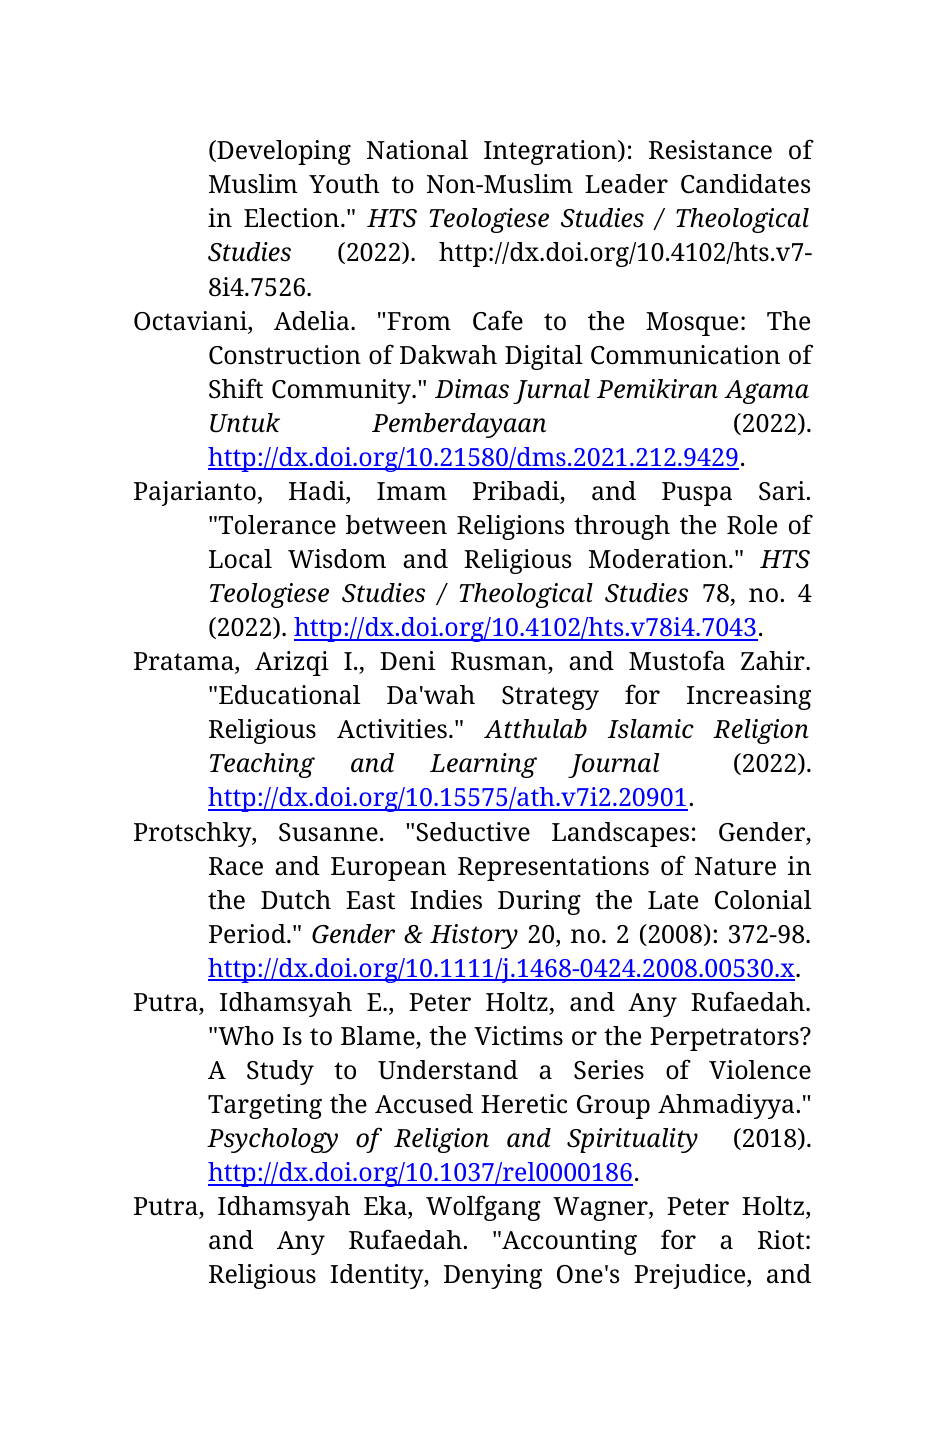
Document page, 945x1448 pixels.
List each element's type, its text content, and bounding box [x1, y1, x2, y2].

text Protschky, Susanne. "Seductive Landscapes: Gender, Race and European Representations of Nature in the Dutch East Indies During the Late Colonial Period." Gender & History 20, no. 2 (2008): 372-98. http://dx.doi.org/10.1111/j.1468-0424.2008.00530.x. [133, 814, 812, 984]
text Pratama, Arizqi I., Deni Rusman, and Mustofa Zahir. "Educational Da'wah Strategy for Increasing Religious Activities." Atthulab Islamic Religion Teaching and Learning Journal (2022). http://dx.doi.org/10.15575/ath.v7i2.20901. [133, 644, 812, 814]
text Pajarianto, Hadi, Imam Pribadi, and Puspa Sari. "Tolerance between Religions through the Role of Local Wisdom and Religious Moderation." HTS Teologiese Studies / Theological Studies 78, no. 4 (2022). http://dx.doi.org/10.4102/hts.v78i4.7043. [133, 473, 812, 644]
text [133, 1189, 812, 1291]
text Octaviani, Adelia. "From Cafe to the Mosque: The Construction of Dakwah Digital Communication of Shift Community." Dimas Jurnal Pemikiran Agama Untuk Pemberdayaan (2022). http://dx.doi.org/10.21580/dms.2021.212.9429. [133, 303, 812, 473]
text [133, 133, 812, 303]
text Putra, Idhamsyah E., Peter Holtz, and Any Rufaedah. "Who Is to Blame, the Victims or the Perpetrators? A Study to Understand a Series of Violence Targeting the Accused Heretic Group Ahmadiyya." Psychology of Religion and Spirituality (2018). http://dx.doi.org/10.1037/rel0000186. [133, 984, 812, 1189]
